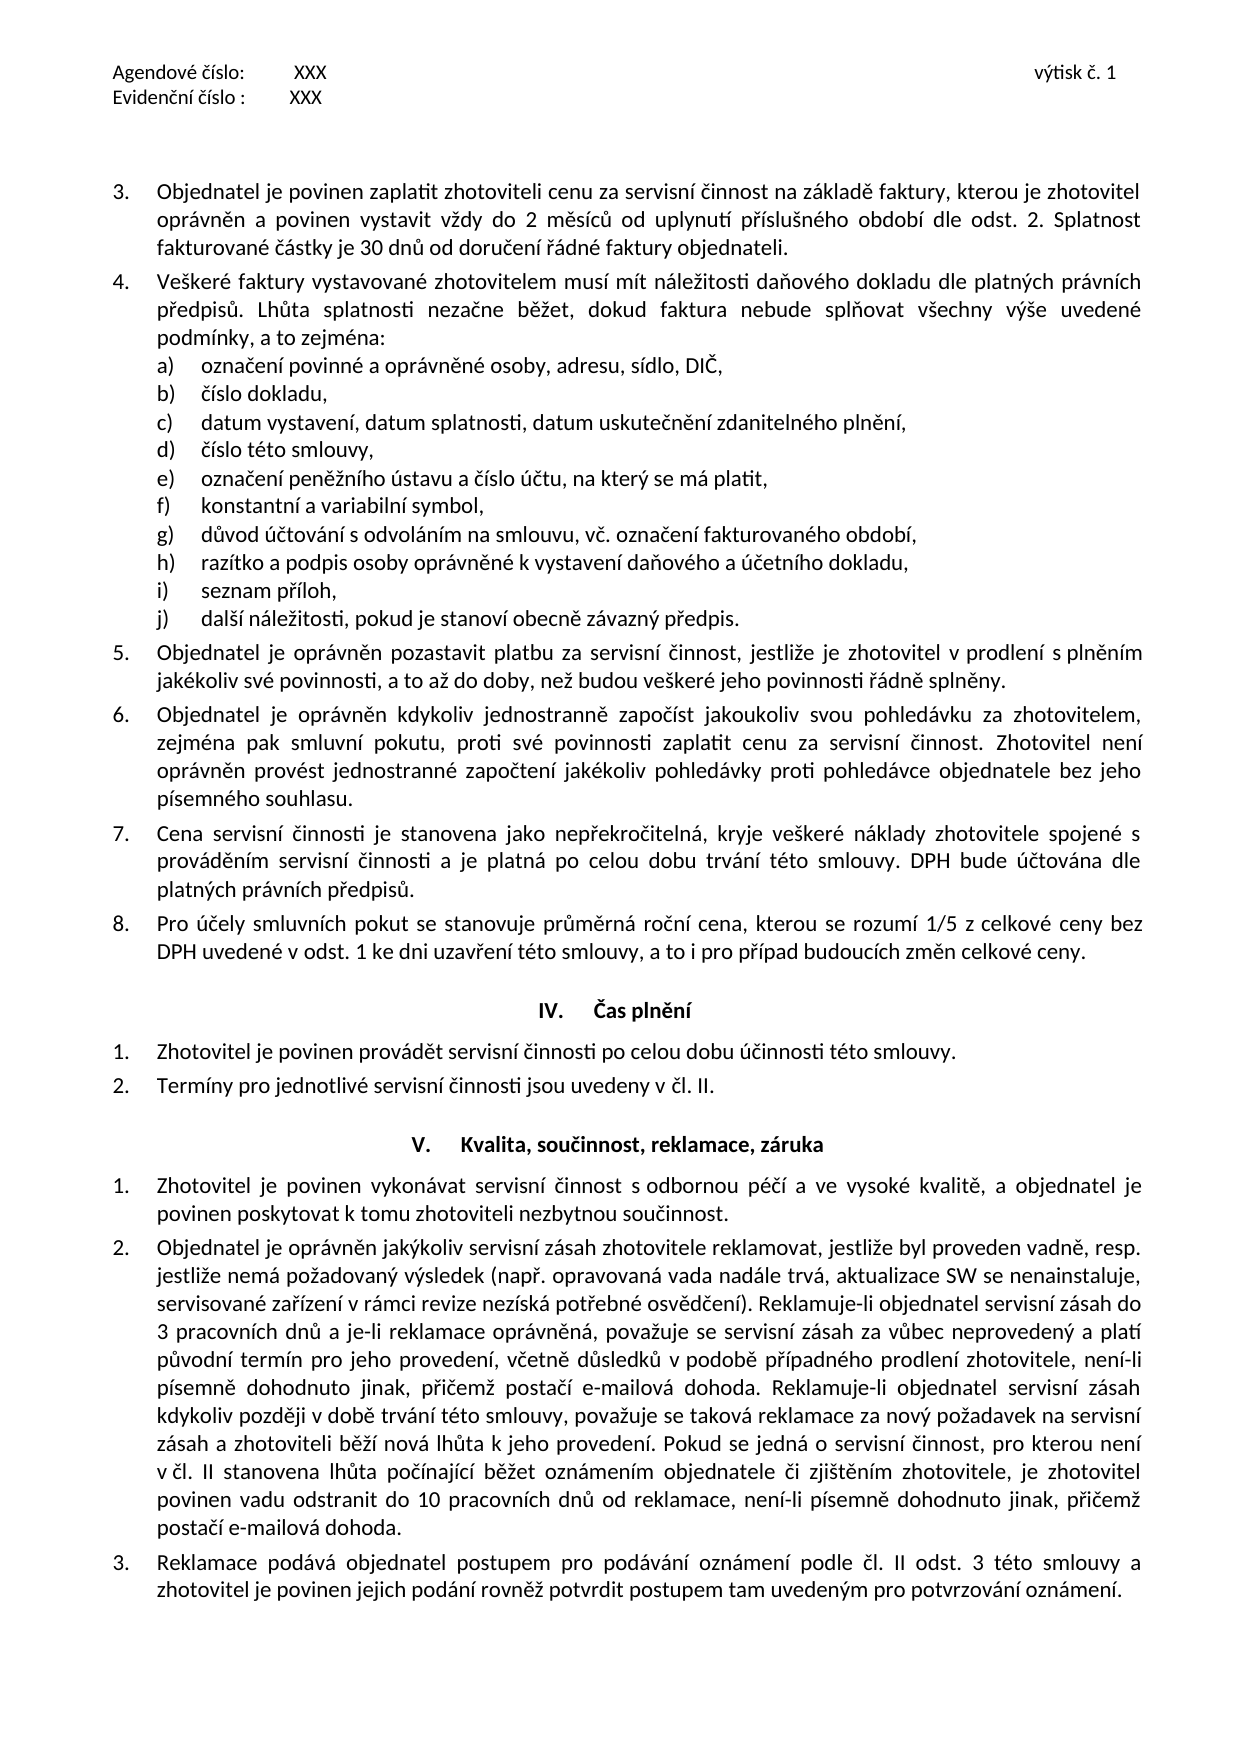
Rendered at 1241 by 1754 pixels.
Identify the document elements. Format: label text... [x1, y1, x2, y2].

text seznam příloh, [157, 576, 1143, 604]
text datum vystavení, datum splatnosti, datum uskutečnění zdanitelného plnění, [157, 408, 1143, 436]
subtitle Čas plnění [112, 996, 1143, 1024]
text Cena servisní činnosti je stanovena jako nepřekročitelná, kryje veškeré náklady zhotovitele spojené s prováděním servisní činnosti a je platná po celou dobu trvání této smlouvy. DPH bude účtována dle platných právních předpisů. [112, 819, 1143, 903]
text označení povinné a oprávněné osoby, adresu, sídlo, DIČ, [157, 352, 1143, 379]
text razítko a podpis osoby oprávněné k vystavení daňového a účetního dokladu, [157, 548, 1143, 576]
list Objednatel je oprávněn jakýkoliv servisní zásah zhotovitele reklamovat, jestliže byl proveden vadně, resp. jestliže nemá požadovaný výsledek (např. opravovaná vada nadále trvá, aktualizace SW se nenainstaluje, servisované zařízení v rámci revize nezíská potřebné osvědčení). Reklamuje-li objednatel servisní zásah do 3 pracovních dnů a je-li reklamace oprávněná, považuje se servisní zásah za vůbec neprovedený a platí původní termín pro jeho provedení, včetně důsledků v podobě případného prodlení zhotovitele, není-li písemně dohodnuto jinak, přičemž postačí e-mailová dohoda. Reklamuje-li objednatel servisní zásah kdykoliv později v době trvání této smlouvy, považuje se taková reklamace za nový požadavek na servisní zásah a zhotoviteli běží nová lhůta k jeho provedení. Pokud se jedná o servisní činnost, pro kterou není v čl. II stanovena lhůta počínající běžet oznámením objednatele či zjištěním zhotovitele, je zhotovitel povinen vadu odstranit do 10 pracovních dnů od reklamace, není-li písemně dohodnuto jinak, přičemž postačí e-mailová dohoda. [112, 1233, 1143, 1541]
list Zhotovitel je povinen provádět servisní činnosti po celou dobu účinnosti této smlouvy. [112, 1037, 1143, 1065]
text další náležitosti, pokud je stanoví obecně závazný předpis. [157, 604, 1143, 632]
text označení peněžního ústavu a číslo účtu, na který se má platit, [157, 464, 1143, 492]
list Reklamace podává objednatel postupem pro podávání oznámení podle čl. II odst. 3 této smlouvy a zhotovitel je povinen jejich podání rovněž potvrdit postupem tam uvedeným pro potvrzování oznámení. [112, 1548, 1143, 1604]
list Termíny pro jednotlivé servisní činnosti jsou uvedeny v čl. II. [112, 1071, 1143, 1099]
text konstantní a variabilní symbol, [157, 492, 1143, 520]
subtitle Kvalita, součinnost, reklamace, záruka [112, 1130, 1143, 1158]
text číslo dokladu, [157, 379, 1143, 408]
text Objednatel je povinen zaplatit zhotoviteli cenu za servisní činnost na základě faktury, kterou je zhotovitel oprávněn a povinen vystavit vždy do 2 měsíců od uplynutí příslušného období dle odst. 2. Splatnost fakturované částky je 30 dnů od doručení řádné faktury objednateli. [112, 177, 1143, 261]
text Veškeré faktury vystavované zhotovitelem musí mít náležitosti daňového dokladu dle platných právních předpisů. Lhůta splatnosti nezačne běžet, dokud faktura nebude splňovat všechny výše uvedené podmínky, a to zejména: [112, 267, 1143, 352]
text Pro účely smluvních pokut se stanovuje průměrná roční cena, kterou se rozumí 1/5 z celkové ceny bez DPH uvedené v odst. 1 ke dni uzavření této smlouvy, a to i pro případ budoucích změn celkové ceny. [112, 909, 1143, 965]
text důvod účtování s odvoláním na smlouvu, vč. označení fakturovaného období, [157, 520, 1143, 548]
text číslo této smlouvy, [157, 436, 1143, 464]
list Zhotovitel je povinen vykonávat servisní činnost s odbornou péčí a ve vysoké kvalitě, a objednatel je povinen poskytovat k tomu zhotoviteli nezbytnou součinnost. [112, 1171, 1143, 1227]
text Objednatel je oprávněn kdykoliv jednostranně započíst jakoukoliv svou pohledávku za zhotovitelem, zejména pak smluvní pokutu, proti své povinnosti zaplatit cenu za servisní činnost. Zhotovitel není oprávněn provést jednostranné započtení jakékoliv pohledávky proti pohledávce objednatele bez jeho písemného souhlasu. [112, 700, 1143, 812]
text Objednatel je oprávněn pozastavit platbu za servisní činnost, jestliže je zhotovitel v prodlení s plněním jakékoliv své povinnosti, a to až do doby, než budou veškeré jeho povinnosti řádně splněny. [112, 638, 1143, 694]
